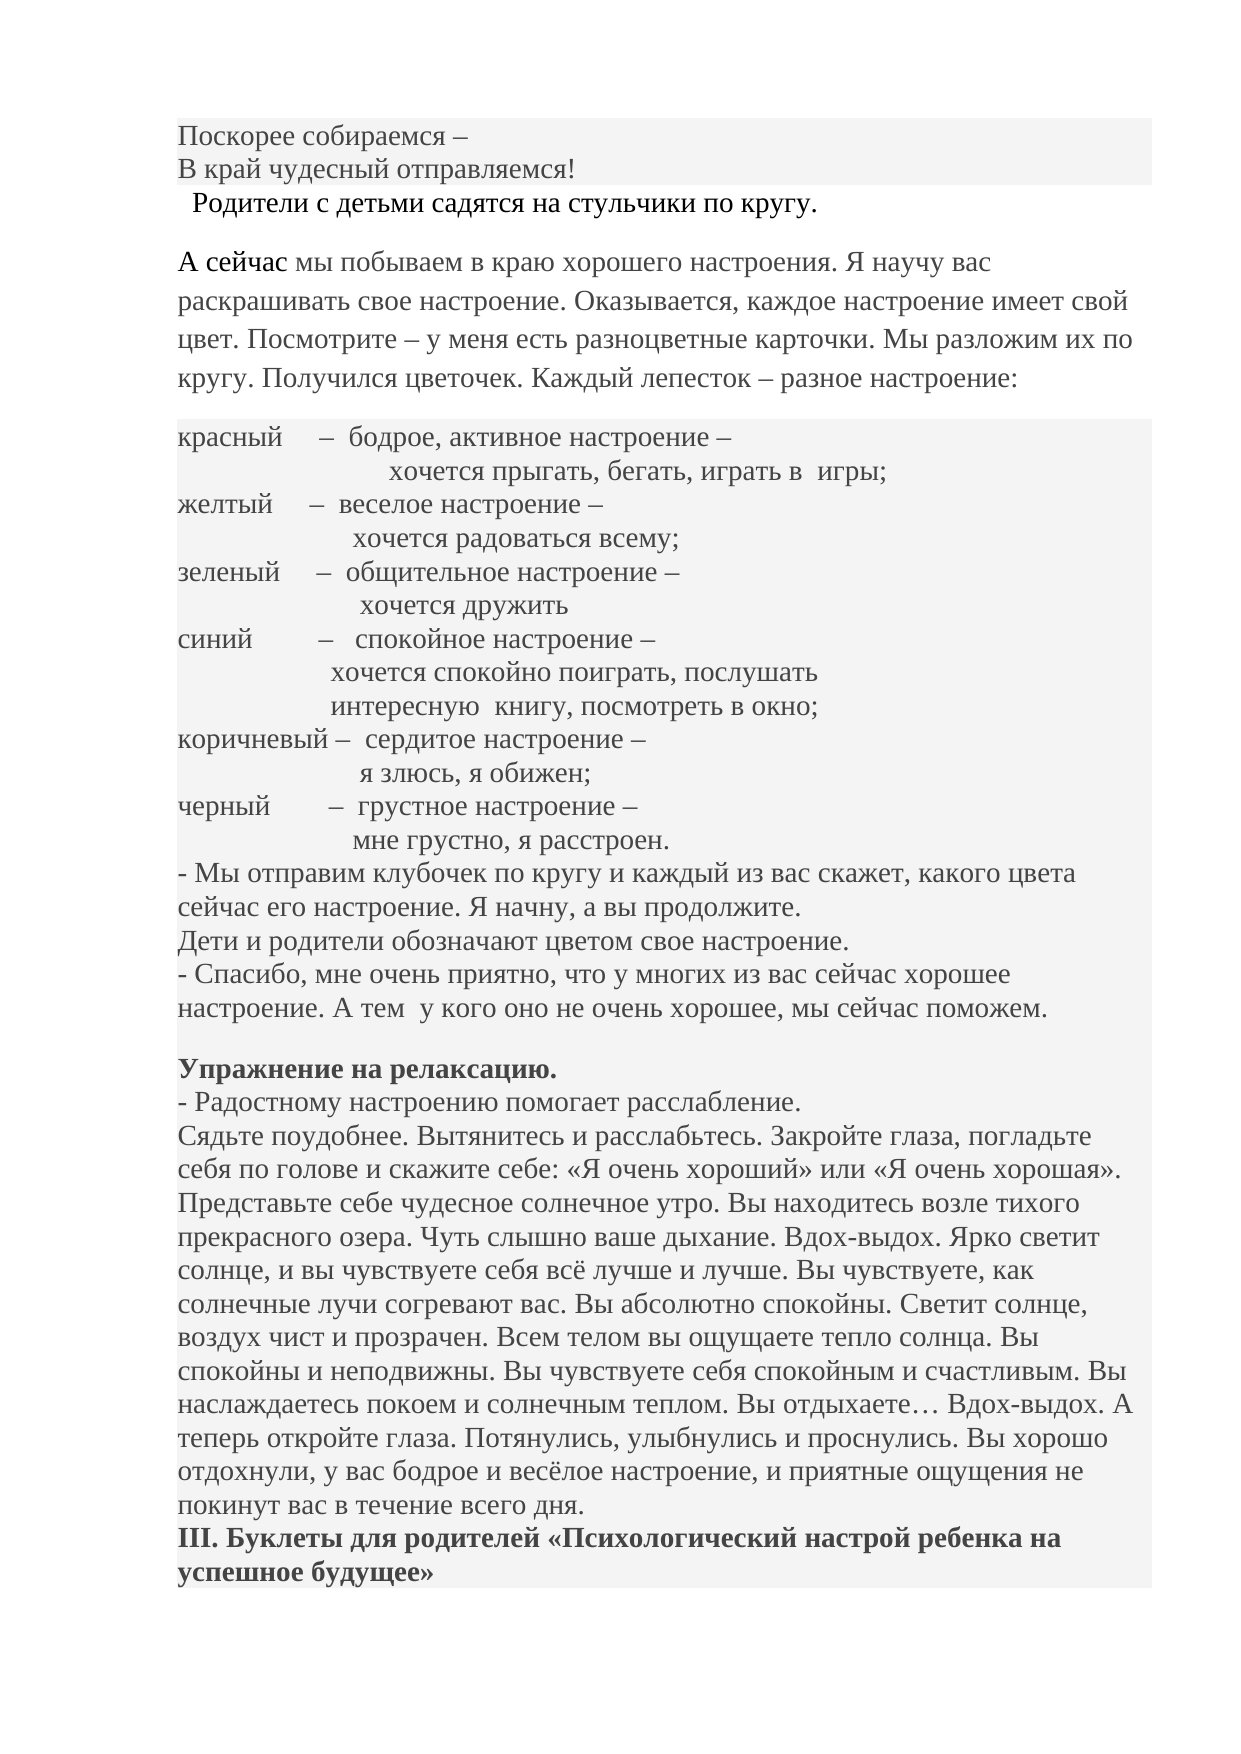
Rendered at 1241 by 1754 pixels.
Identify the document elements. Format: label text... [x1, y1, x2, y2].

text Упражнение на релаксацию. [177, 1051, 1152, 1084]
text хочется прыгать, бегать, играть в игры; [177, 453, 1152, 487]
text красный – бодрое, активное настроение – [177, 419, 1152, 453]
text - Радостному настроению помогает расслабление. [177, 1084, 1152, 1118]
text - Спасибо, мне очень приятно, что у многих из вас сейчас хорошее настроение. А тем у кого оно не очень хорошее, мы сейчас поможем. [177, 956, 1152, 1023]
text хочется дружить [177, 587, 1152, 621]
text В край чудесный отправляемся! [177, 152, 1152, 185]
text Родители с детьми садятся на стульчики по кругу. [177, 185, 1152, 219]
text мне грустно, я расстроен. [177, 822, 1152, 856]
text III. Буклеты для родителей «Психологический настрой ребенка на успешное будущее» [177, 1521, 1152, 1588]
text зеленый – общительное настроение – [177, 554, 1152, 587]
text синий – спокойное настроение – [177, 621, 1152, 654]
text коричневый – сердитое настроение – [177, 721, 1152, 755]
text черный – грустное настроение – [177, 788, 1152, 822]
text интересную книгу, посмотреть в окно; [177, 688, 1152, 721]
text А сейчас мы побываем в краю хорошего настроения. Я научу вас раскрашивать свое настроение. Оказывается, каждое настроение имеет свой цвет. Посмотрите – у меня есть разноцветные карточки. Мы разложим их по кругу. Получился цветочек. Каждый лепесток – разное настроение: [177, 244, 1152, 394]
text я злюсь, я обижен; [177, 755, 1152, 788]
text Сядьте поудобнее. Вытянитесь и расслабьтесь. Закройте глаза, погладьте себя по голове и скажите себе: «Я очень хороший» или «Я очень хорошая». [177, 1118, 1152, 1185]
text хочется радоваться всему; [177, 520, 1152, 554]
text Поскорее собираемся – [177, 118, 1152, 152]
text - Мы отправим клубочек по кругу и каждый из вас скажет, какого цвета сейчас его настроение. Я начну, а вы продолжите. [177, 856, 1152, 923]
text хочется спокойно поиграть, послушать [177, 654, 1152, 688]
text желтый – веселое настроение – [177, 487, 1152, 520]
text Представьте себе чудесное солнечное утро. Вы находитесь возле тихого прекрасного озера. Чуть слышно ваше дыхание. Вдох-выдох. Ярко светит солнце, и вы чувствуете себя всё лучше и лучше. Вы чувствуете, как солнечные лучи согревают вас. Вы абсолютно спокойны. Светит солнце, воздух чист и прозрачен. Всем телом вы ощущаете тепло солнца. Вы спокойны и неподвижны. Вы чувствуете себя спокойным и счастливым. Вы наслаждаетесь покоем и солнечным теплом. Вы отдыхаете… Вдох-выдох. А теперь откройте глаза. Потянулись, улыбнулись и проснулись. Вы хорошо отдохнули, у вас бодрое и весёлое настроение, и приятные ощущения не покинут вас в течение всего дня. [177, 1185, 1152, 1521]
text Дети и родители обозначают цветом свое настроение. [177, 923, 1152, 956]
